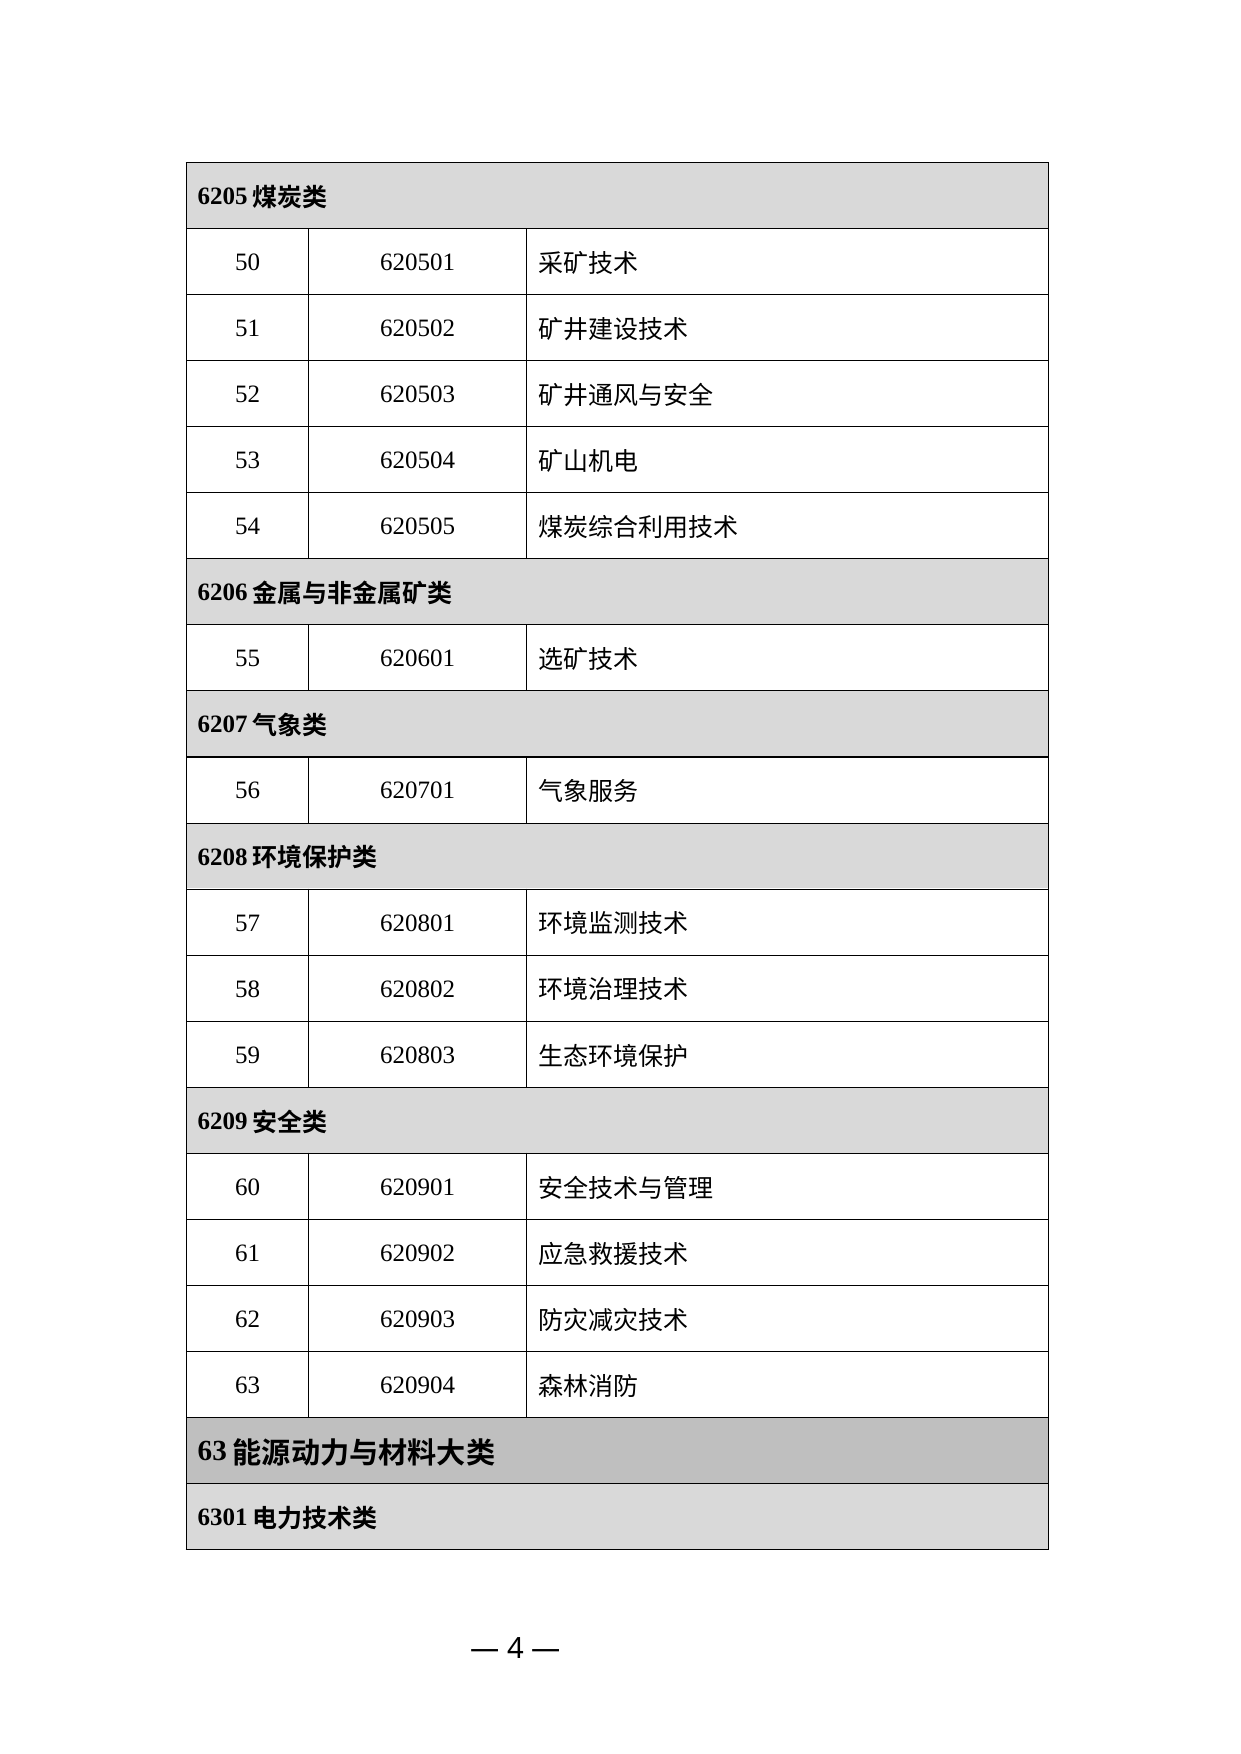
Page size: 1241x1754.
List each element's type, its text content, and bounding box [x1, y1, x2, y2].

table_cell 62 [187, 1286, 308, 1351]
table_cell 50 [187, 229, 308, 294]
table_cell 矿山机电 [527, 427, 1048, 492]
table_cell 61 [187, 1220, 308, 1285]
table_cell 环境治理技术 [527, 956, 1048, 1021]
table_cell 应急救援技术 [527, 1220, 1048, 1285]
table_cell 63能源动力与材料大类 [187, 1418, 1048, 1483]
table_cell 6209安全类 [187, 1088, 1048, 1153]
table_cell 55 [187, 625, 308, 690]
table_cell 53 [187, 427, 308, 492]
table_cell 防灾减灾技术 [527, 1286, 1048, 1351]
table_cell 620803 [309, 1022, 526, 1087]
table_cell 620901 [309, 1154, 526, 1219]
table_cell 矿井建设技术 [527, 295, 1048, 360]
table_cell 安全技术与管理 [527, 1154, 1048, 1219]
table_cell 620502 [309, 295, 526, 360]
table_cell 生态环境保护 [527, 1022, 1048, 1087]
table_cell 气象服务 [527, 758, 1048, 822]
table_cell 620902 [309, 1220, 526, 1285]
table_cell 620903 [309, 1286, 526, 1351]
table_cell 620904 [309, 1352, 526, 1417]
table_cell 51 [187, 295, 308, 360]
table_cell 620701 [309, 758, 526, 822]
table_cell 6207气象类 [187, 691, 1048, 756]
table_cell 620505 [309, 493, 526, 558]
table_cell 森林消防 [527, 1352, 1048, 1417]
table_cell 620504 [309, 427, 526, 492]
table_cell 60 [187, 1154, 308, 1219]
table_cell 6205煤炭类 [187, 163, 1048, 228]
table_cell 620802 [309, 956, 526, 1021]
table_cell 煤炭综合利用技术 [527, 493, 1048, 558]
table_cell 620601 [309, 625, 526, 690]
table_cell 环境监测技术 [527, 890, 1048, 954]
table_cell 6301电力技术类 [187, 1484, 1048, 1549]
table_cell 58 [187, 956, 308, 1021]
table_cell 63 [187, 1352, 308, 1417]
table_cell 54 [187, 493, 308, 558]
table_cell 57 [187, 890, 308, 954]
table_cell 620501 [309, 229, 526, 294]
table_cell 52 [187, 361, 308, 426]
table_cell 矿井通风与安全 [527, 361, 1048, 426]
table_cell 6208环境保护类 [187, 824, 1048, 888]
table_cell 选矿技术 [527, 625, 1048, 690]
table_cell 采矿技术 [527, 229, 1048, 294]
table_cell 6206金属与非金属矿类 [187, 559, 1048, 624]
table_cell 56 [187, 758, 308, 822]
table_cell 59 [187, 1022, 308, 1087]
table_cell 620503 [309, 361, 526, 426]
table_cell 620801 [309, 890, 526, 954]
